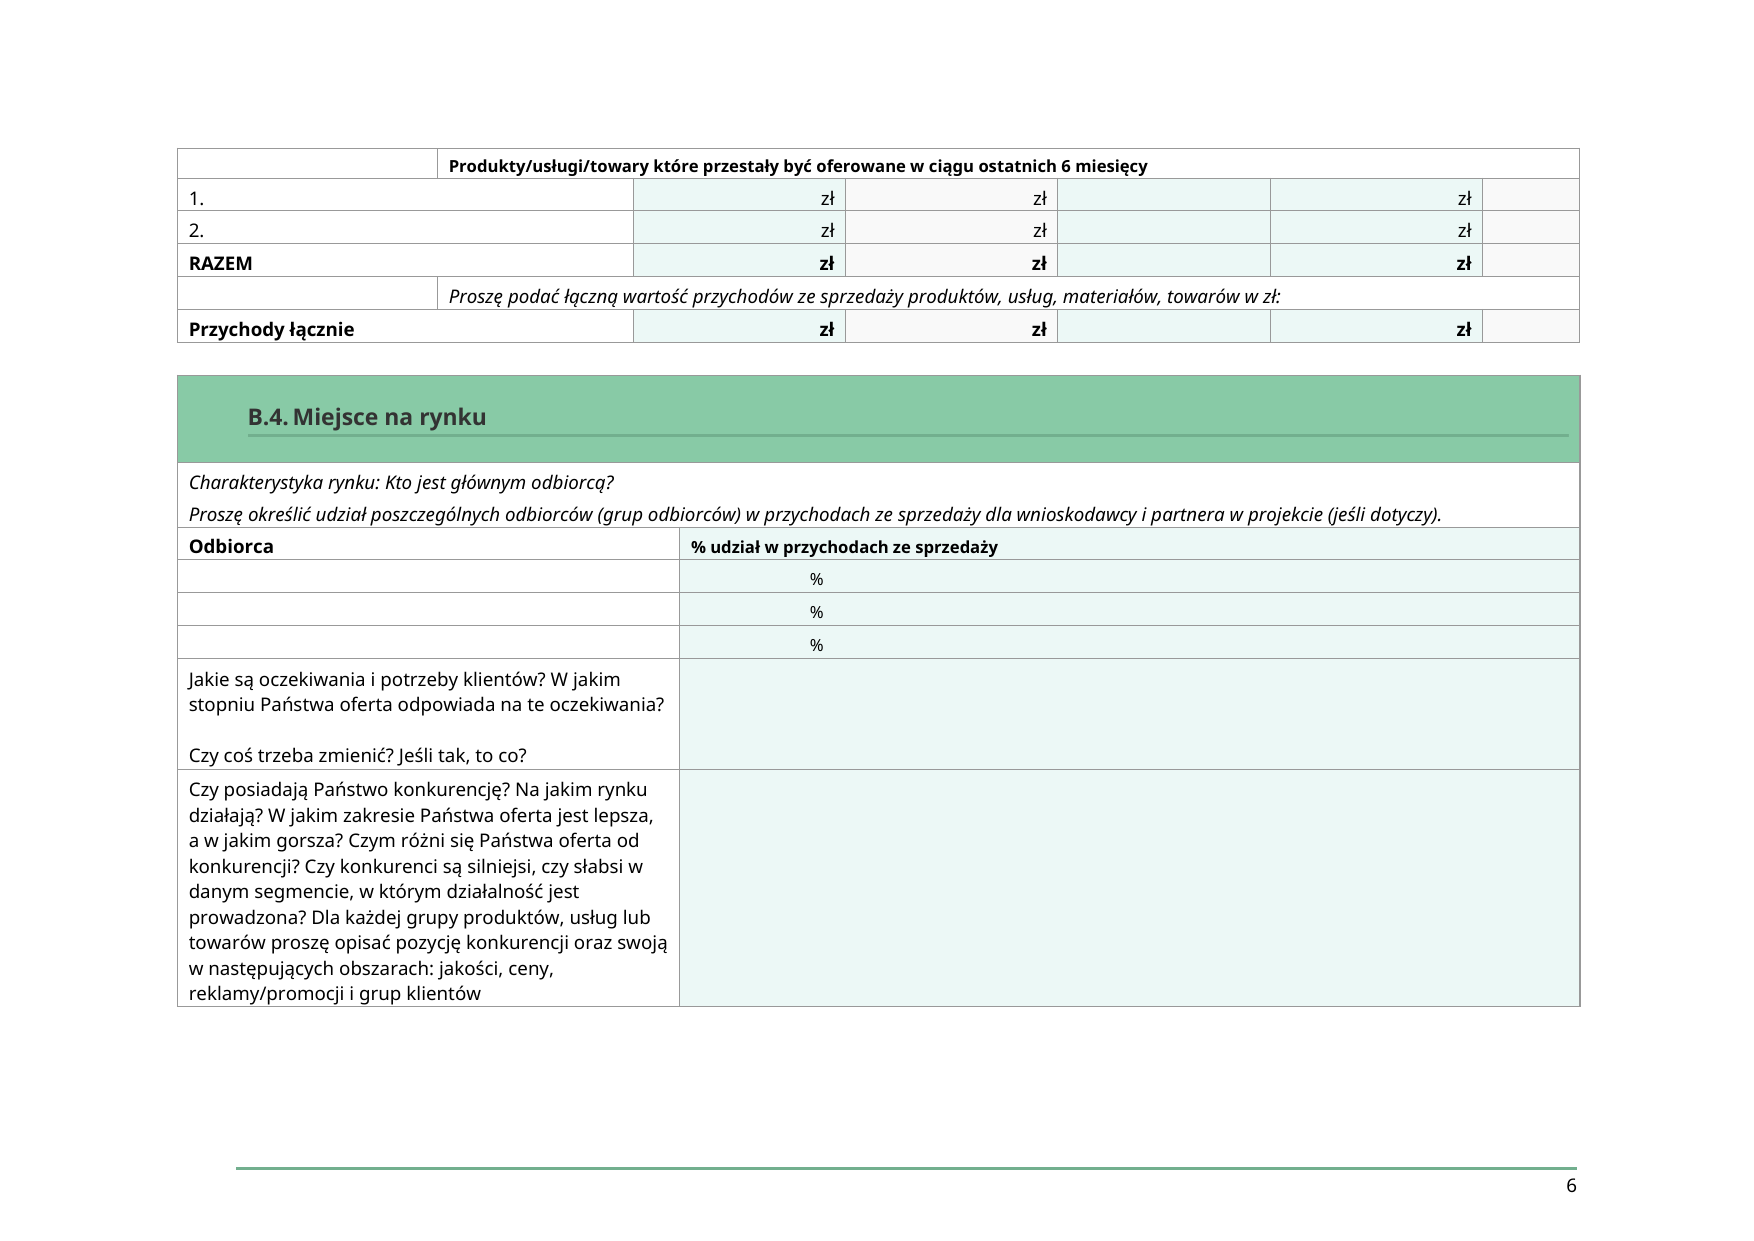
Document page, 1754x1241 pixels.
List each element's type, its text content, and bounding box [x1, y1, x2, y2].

table_cell [178, 560, 679, 592]
table_header Miejsce na rynku [178, 376, 1579, 462]
table_cell zł [634, 179, 845, 210]
table_cell [680, 770, 1579, 1006]
table_cell % [680, 626, 1579, 658]
table_cell zł [634, 310, 845, 342]
table_cell zł [846, 244, 1057, 276]
table_cell [178, 593, 679, 625]
table_cell [1058, 244, 1270, 276]
table_cell [178, 626, 679, 658]
table_cell RAZEM [178, 244, 633, 276]
table_cell [680, 659, 1579, 769]
table_cell [1058, 211, 1270, 243]
table_cell [1058, 179, 1270, 210]
table_cell [178, 149, 437, 178]
table_cell zł [1271, 179, 1482, 210]
table_cell 2. [178, 211, 633, 243]
table_cell [1483, 179, 1579, 210]
table_cell [1483, 310, 1579, 342]
table_cell [1058, 310, 1270, 342]
table_cell [1483, 211, 1579, 243]
table_cell Przychody łącznie [178, 310, 633, 342]
table_cell zł [634, 211, 845, 243]
table_cell % [680, 560, 1579, 592]
table_cell % [680, 593, 1579, 625]
table_cell [178, 277, 437, 309]
table_cell % udział w przychodach ze sprzedaży [680, 528, 1579, 559]
table_cell Charakterystyka rynku: Kto jest głównym odbiorcą? Proszę określić udział poszczególnych odbiorców (grup odbiorców) w przychodach ze sprzedaży dla wnioskodawcy i partnera w projekcie (jeśli dotyczy). [178, 463, 1579, 527]
table_cell Produkty/usługi/towary które przestały być oferowane w ciągu ostatnich 6 miesięcy [438, 149, 1579, 178]
table_cell zł [1271, 310, 1482, 342]
table_cell Odbiorca [178, 528, 679, 559]
table_cell Jakie są oczekiwania i potrzeby klientów? W jakim stopniu Państwa oferta odpowiada na te oczekiwania? Czy coś trzeba zmienić? Jeśli tak, to co? [178, 659, 679, 769]
table_cell Czy posiadają Państwo konkurencję? Na jakim rynku działają? W jakim zakresie Państwa oferta jest lepsza, a w jakim gorsza? Czym różni się Państwa oferta od konkurencji? Czy konkurenci są silniejsi, czy słabsi w danym segmencie, w którym działalność jest prowadzona? Dla każdej grupy produktów, usług lub towarów proszę opisać pozycję konkurencji oraz swoją w następujących obszarach: jakości, ceny, reklamy/promocji i grup klientów [178, 770, 679, 1006]
table_cell zł [634, 244, 845, 276]
table_cell zł [1271, 211, 1482, 243]
table_cell zł [846, 310, 1057, 342]
table_cell zł [1271, 244, 1482, 276]
table_cell zł [846, 211, 1057, 243]
table_cell zł [846, 179, 1057, 210]
table_cell [1483, 244, 1579, 276]
table_cell 1. [178, 179, 633, 210]
table_cell Proszę podać łączną wartość przychodów ze sprzedaży produktów, usług, materiałów, towarów w zł: [438, 277, 1579, 309]
